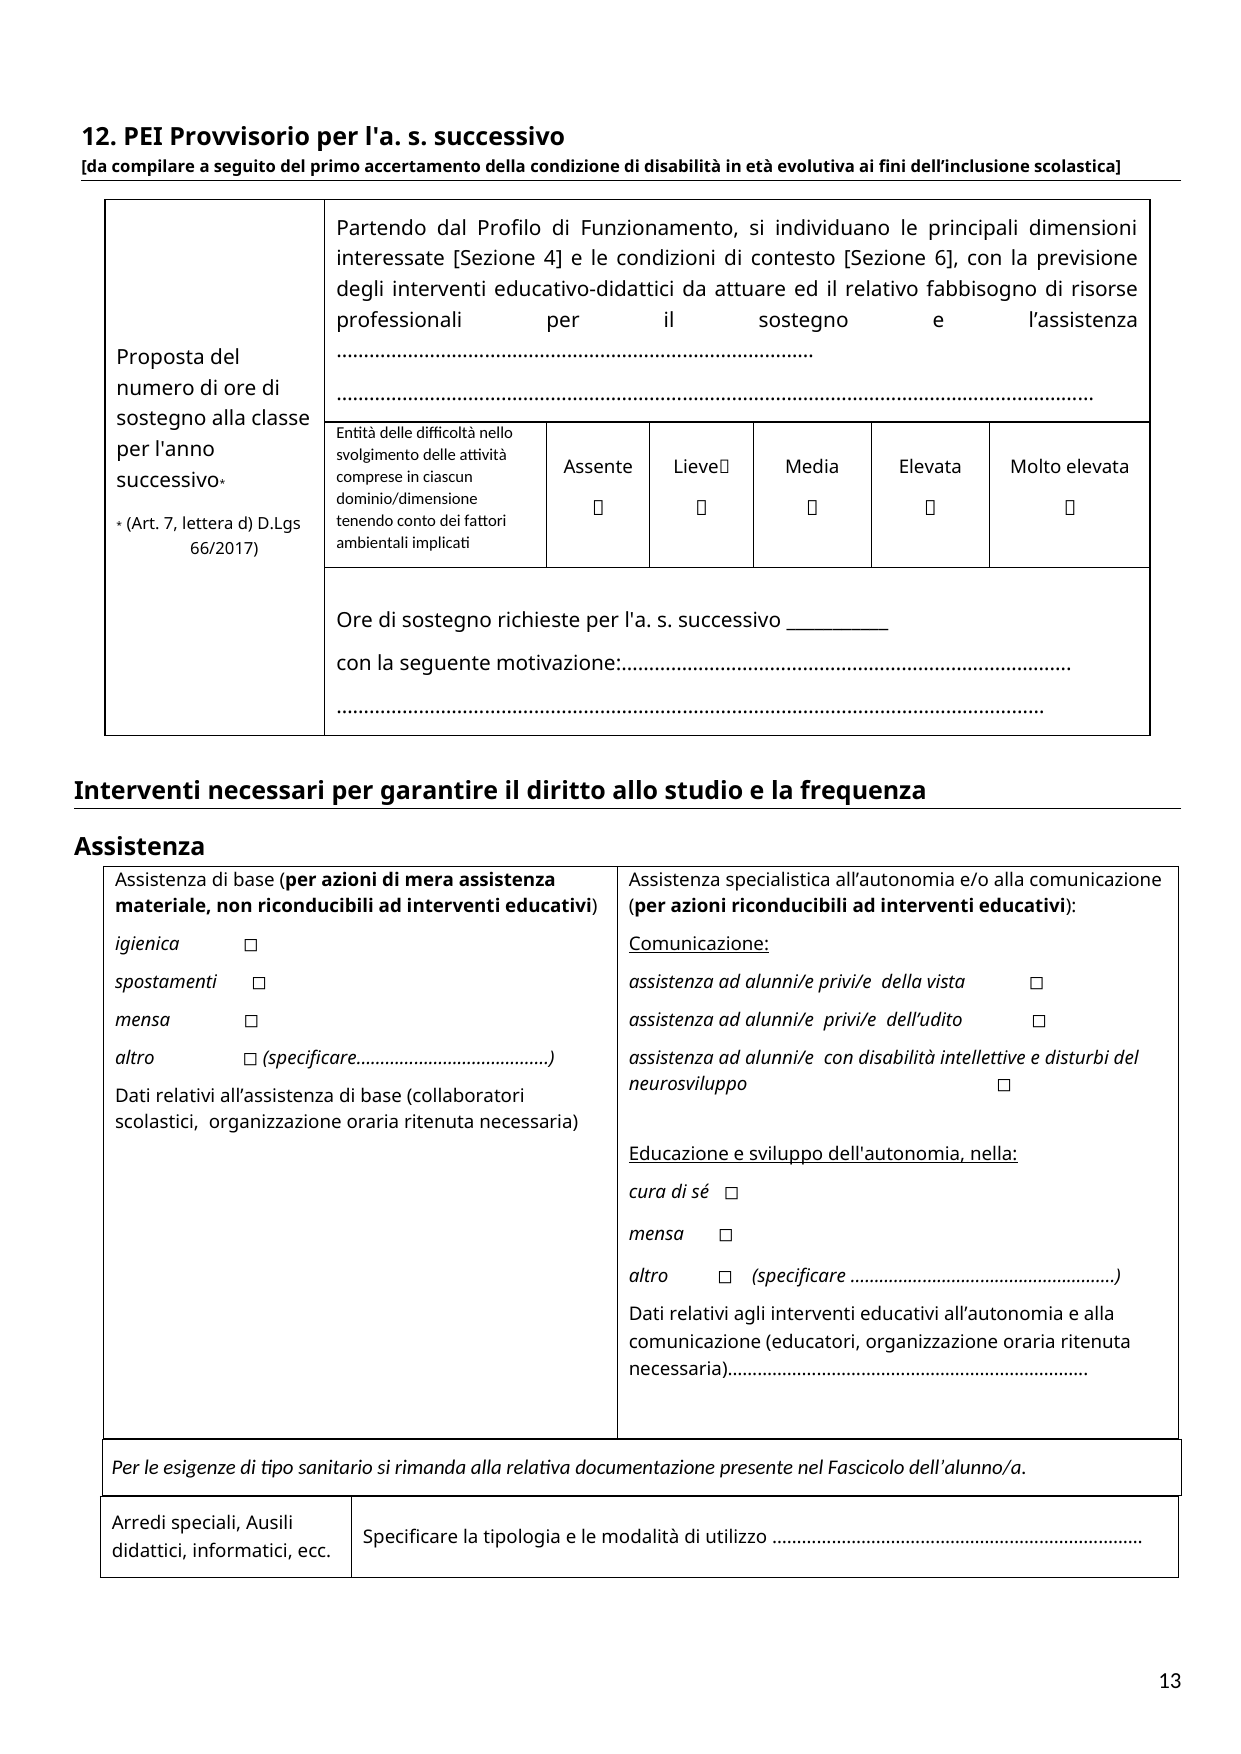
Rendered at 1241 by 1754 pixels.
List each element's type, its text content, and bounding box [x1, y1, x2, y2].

table_cell Ore di sostegno richieste per l'a. s. successivo ___________ con la seguente motivazione:………………………………………………………………………. ………………………………………………………………………………………………………………… [325, 568, 1149, 734]
table_header Specificare la tipologia e le modalità di utilizzo ………………………………………………………………… [352, 1497, 1178, 1577]
table_header Proposta del numero di ore di sostegno alla classe per l'anno successivo* * (Art. 7, lettera d) D.Lgs 66/2017) [106, 200, 324, 734]
table_cell Entità delle difficoltà nello svolgimento delle attività comprese in ciascun dominio/dimensione tenendo conto dei fattori ambientali implicati [325, 423, 546, 567]
subtitle Interventi necessari per garantire il diritto allo studio e la frequenza [74, 772, 1181, 808]
table_header Assistenza specialistica all’autonomia e/o alla comunicazione (per azioni riconducibili ad interventi educativi): Comunicazione: assistenza ad alunni/e privi/e della vista ◻ assistenza ad alunni/e privi/e dell’udito ◻ assistenza ad alunni/e con disabilità intellettive e disturbi del neurosviluppo ◻ Educazione e sviluppo dell'autonomia, nella: cura di sé ◻ mensa ◻ altro ◻ (specificare ……………………………………………….) Dati relativi agli interventi educativi all’autonomia e alla comunicazione (educatori, organizzazione oraria ritenuta necessaria)………………………………………………………………. [618, 867, 1178, 1438]
table_cell Molto elevata  [990, 423, 1149, 567]
table_cell Lieve  [650, 423, 753, 567]
table_cell Media  [754, 423, 871, 567]
table_header Arredi speciali, Ausili didattici, informatici, ecc. [101, 1497, 351, 1577]
subtitle [da compilare a seguito del primo accertamento della condizione di disabilità in età evolutiva ai fini dell’inclusione scolastica] [81, 155, 1181, 180]
table_header Assistenza di base (per azioni di mera assistenza materiale, non riconducibili ad interventi educativi) igienica ◻ spostamenti ◻ mensa ◻ altro ◻ (specificare………………………………….) Dati relativi all’assistenza di base (collaboratori scolastici, organizzazione oraria ritenuta necessaria) [104, 867, 617, 1438]
table_cell Assente  [547, 423, 649, 567]
subtitle 12. PEI Provvisorio per l'a. s. successivo [81, 118, 1181, 152]
text Per le esigenze di tipo sanitario si rimanda alla relativa documentazione presente nel Fascicolo dell’alunno/a. [103, 1451, 1181, 1480]
table_cell Elevata  [872, 423, 989, 567]
table_header Partendo dal Profilo di Funzionamento, si individuano le principali dimensioni interessate [Sezione 4] e le condizioni di contesto [Sezione 6], con la previsione degli interventi educativo-didattici da attuare ed il relativo fabbisogno di risorse professionali per il sostegno e l’assistenza …………………………………………………………………………… ………………………………………………………………………………………………………………………… [325, 200, 1149, 421]
text Assistenza [74, 829, 1181, 863]
